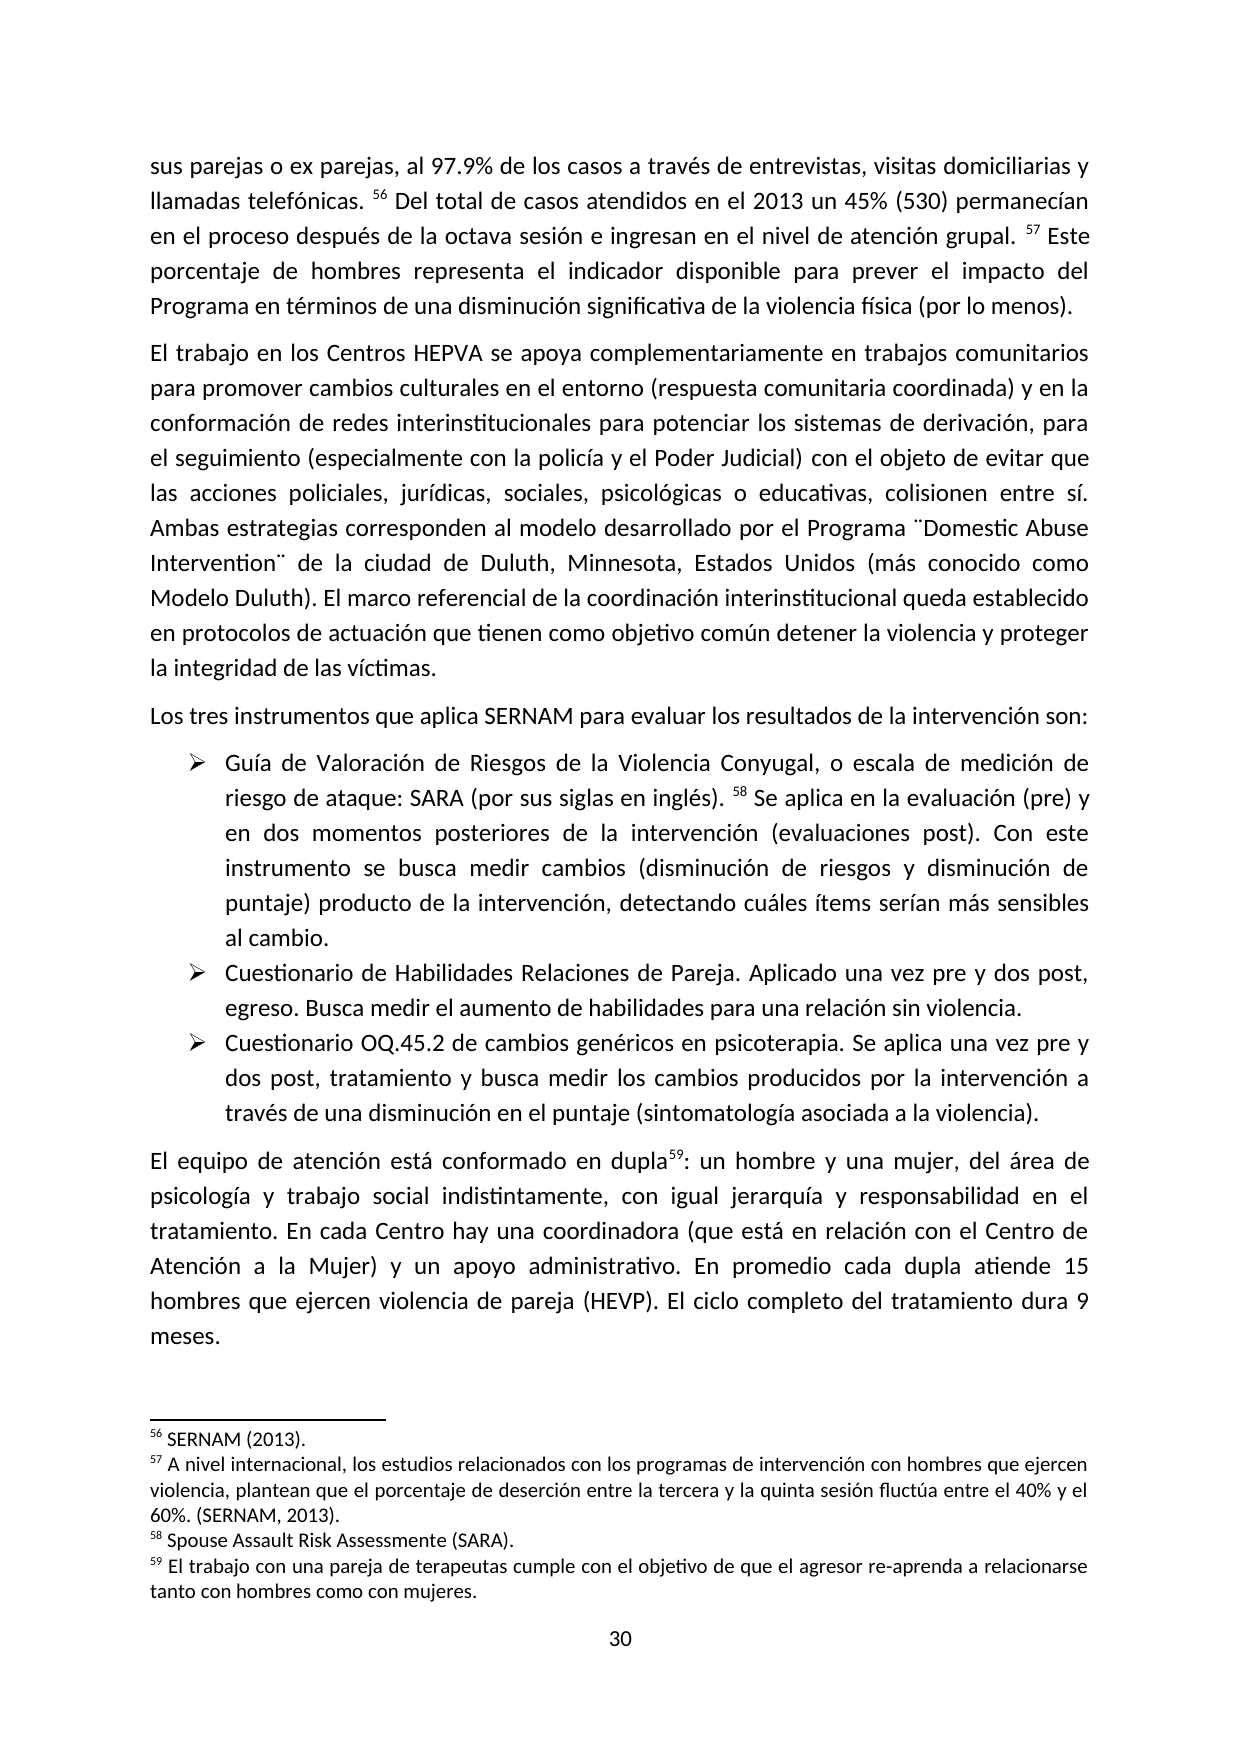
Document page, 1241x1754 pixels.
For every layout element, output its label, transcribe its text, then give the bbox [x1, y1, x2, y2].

list Cuestionario OQ.45.2 de cambios genéricos en psicoterapia. Se aplica una vez pre y dos post, tratamiento y busca medir los cambios producidos por la intervención a través de una disminución en el puntaje (sintomatología asociada a la violencia). [187, 1027, 1090, 1128]
text Los tres instrumentos que aplica SERNAM para evaluar los resultados de la intervención son: [150, 700, 1090, 731]
text El trabajo en los Centros HEPVA se apoya complementariamente en trabajos comunitarios para promover cambios culturales en el entorno (respuesta comunitaria coordinada) y en la conformación de redes interinstitucionales para potenciar los sistemas de derivación, para el seguimiento (especialmente con la policía y el Poder Judicial) con el objeto de evitar que las acciones policiales, jurídicas, sociales, psicológicas o educativas, colisionen entre sí. Ambas estrategias corresponden al modelo desarrollado por el Programa ¨Domestic Abuse Intervention¨ de la ciudad de Duluth, Minnesota, Estados Unidos (más conocido como Modelo Duluth). El marco referencial de la coordinación interinstitucional queda establecido en protocolos de actuación que tienen como objetivo común detener la violencia y proteger la integridad de las víctimas. [150, 337, 1090, 683]
text El equipo de atención está conformado en dupla: un hombre y una mujer, del área de psicología y trabajo social indistintamente, con igual jerarquía y responsabilidad en el tratamiento. En cada Centro hay una coordinadora (que está en relación con el Centro de Atención a la Mujer) y un apoyo administrativo. En promedio cada dupla atiende 15 hombres que ejercen violencia de pareja (HEVP). El ciclo completo del tratamiento dura 9 meses. [150, 1145, 1090, 1351]
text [150, 150, 1090, 321]
list Cuestionario de Habilidades Relaciones de Pareja. Aplicado una vez pre y dos post, egreso. Busca medir el aumento de habilidades para una relación sin violencia. [187, 957, 1090, 1023]
list Guía de Valoración de Riesgos de la Violencia Conyugal, o escala de medición de riesgo de ataque: SARA (por sus siglas en inglés). Se aplica en la evaluación (pre) y en dos momentos posteriores de la intervención (evaluaciones post). Con este instrumento se busca medir cambios (disminución de riesgos y disminución de puntaje) producto de la intervención, detectando cuáles ítems serían más sensibles al cambio. [187, 747, 1090, 953]
